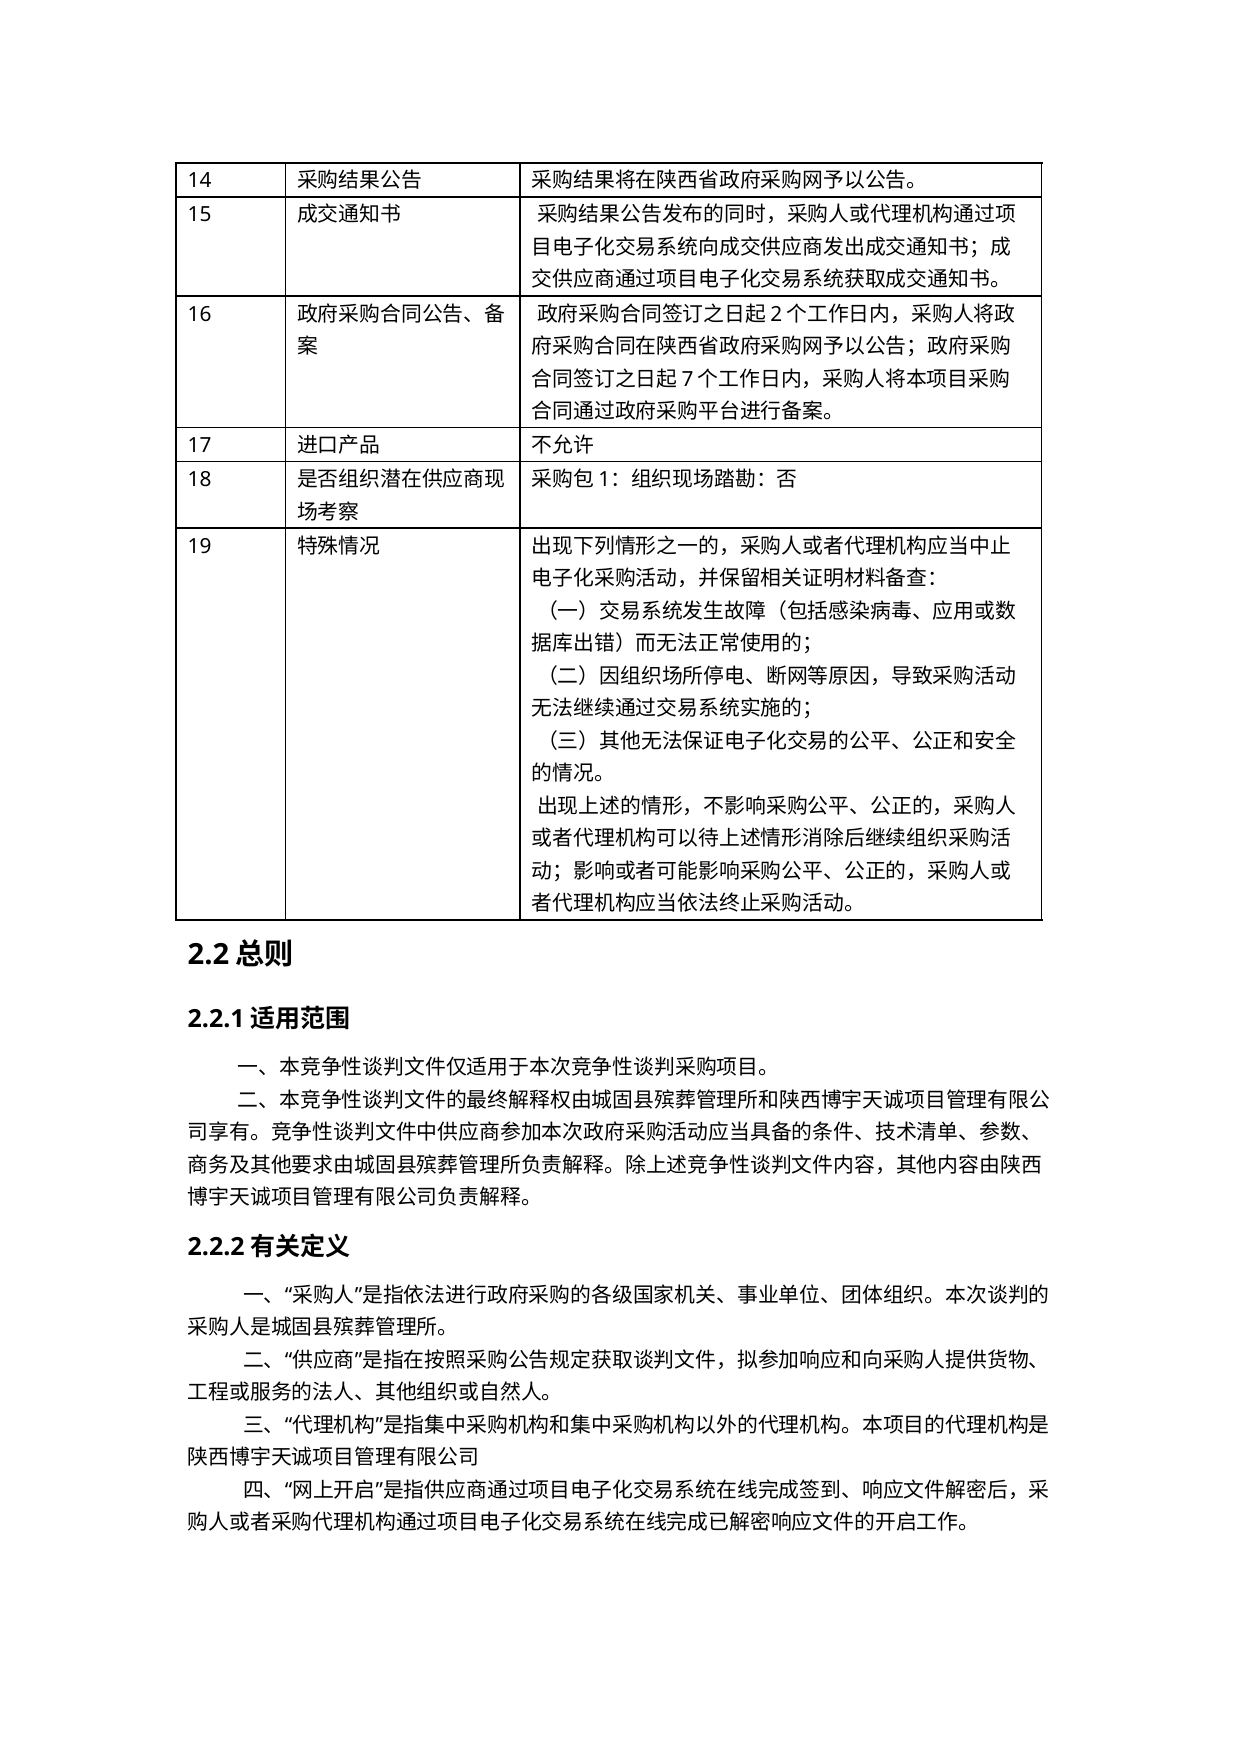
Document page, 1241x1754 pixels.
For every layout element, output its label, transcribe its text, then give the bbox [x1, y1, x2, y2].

table_cell 政府采购合同签订之日起2个工作日内，采购人将政府采购合同在陕西省政府采购网予以公告；政府采购合同签订之日起7个工作日内，采购人将本项目采购合同通过政府采购平台进行备案。 [521, 297, 1041, 427]
table_cell 16 [177, 297, 285, 427]
table_cell 采购结果将在陕西省政府采购网予以公告。 [521, 164, 1041, 196]
table_cell 不允许 [521, 428, 1041, 461]
table_cell 是否组织潜在供应商现场考察 [286, 462, 519, 527]
table_cell 出现下列情形之一的，采购人或者代理机构应当中止电子化采购活动，并保留相关证明材料备查： （一）交易系统发生故障（包括感染病毒、应用或数据库出错）而无法正常使用的； （二）因组织场所停电、断网等原因，导致采购活动无法继续通过交易系统实施的； （三）其他无法保证电子化交易的公平、公正和安全的情况。 出现上述的情形，不影响采购公平、公正的，采购人或者代理机构可以待上述情形消除后继续组织采购活动；影响或者可能影响采购公平、公正的，采购人或者代理机构应当依法终止采购活动。 [521, 529, 1041, 919]
text 二、“供应商”是指在按照采购公告规定获取谈判文件，拟参加响应和向采购人提供货物、工程或服务的法人、其他组织或自然人。 [187, 1343, 1053, 1408]
table_cell 成交通知书 [286, 198, 519, 295]
table_cell 18 [177, 462, 285, 527]
text 四、“网上开启”是指供应商通过项目电子化交易系统在线完成签到、响应文件解密后，采购人或者采购代理机构通过项目电子化交易系统在线完成已解密响应文件的开启工作。 [187, 1473, 1053, 1538]
table_cell 采购包1：组织现场踏勘：否 [521, 462, 1041, 527]
table_cell 进口产品 [286, 428, 519, 461]
text 三、“代理机构”是指集中采购机构和集中采购机构以外的代理机构。本项目的代理机构是陕西博宇天诚项目管理有限公司 [187, 1408, 1053, 1473]
table_cell 19 [177, 529, 285, 919]
table_cell 17 [177, 428, 285, 461]
table_cell 政府采购合同公告、备案 [286, 297, 519, 427]
text 2.2.2有关定义 [187, 1213, 1053, 1278]
table_cell 15 [177, 198, 285, 295]
text 2.2总则 [187, 920, 1053, 985]
table_cell 14 [177, 164, 285, 196]
text 一、“采购人”是指依法进行政府采购的各级国家机关、事业单位、团体组织。本次谈判的采购人是城固县殡葬管理所。 [187, 1278, 1053, 1343]
table_cell 特殊情况 [286, 529, 519, 919]
table_cell 采购结果公告发布的同时，采购人或代理机构通过项目电子化交易系统向成交供应商发出成交通知书；成交供应商通过项目电子化交易系统获取成交通知书。 [521, 198, 1041, 295]
text 二、本竞争性谈判文件的最终解释权由城固县殡葬管理所和陕西博宇天诚项目管理有限公司享有。竞争性谈判文件中供应商参加本次政府采购活动应当具备的条件、技术清单、参数、商务及其他要求由城固县殡葬管理所负责解释。除上述竞争性谈判文件内容，其他内容由陕西博宇天诚项目管理有限公司负责解释。 [187, 1083, 1053, 1213]
text 一、本竞争性谈判文件仅适用于本次竞争性谈判采购项目。 [187, 1050, 1053, 1083]
table_cell 采购结果公告 [286, 164, 519, 196]
text 2.2.1适用范围 [187, 985, 1053, 1050]
